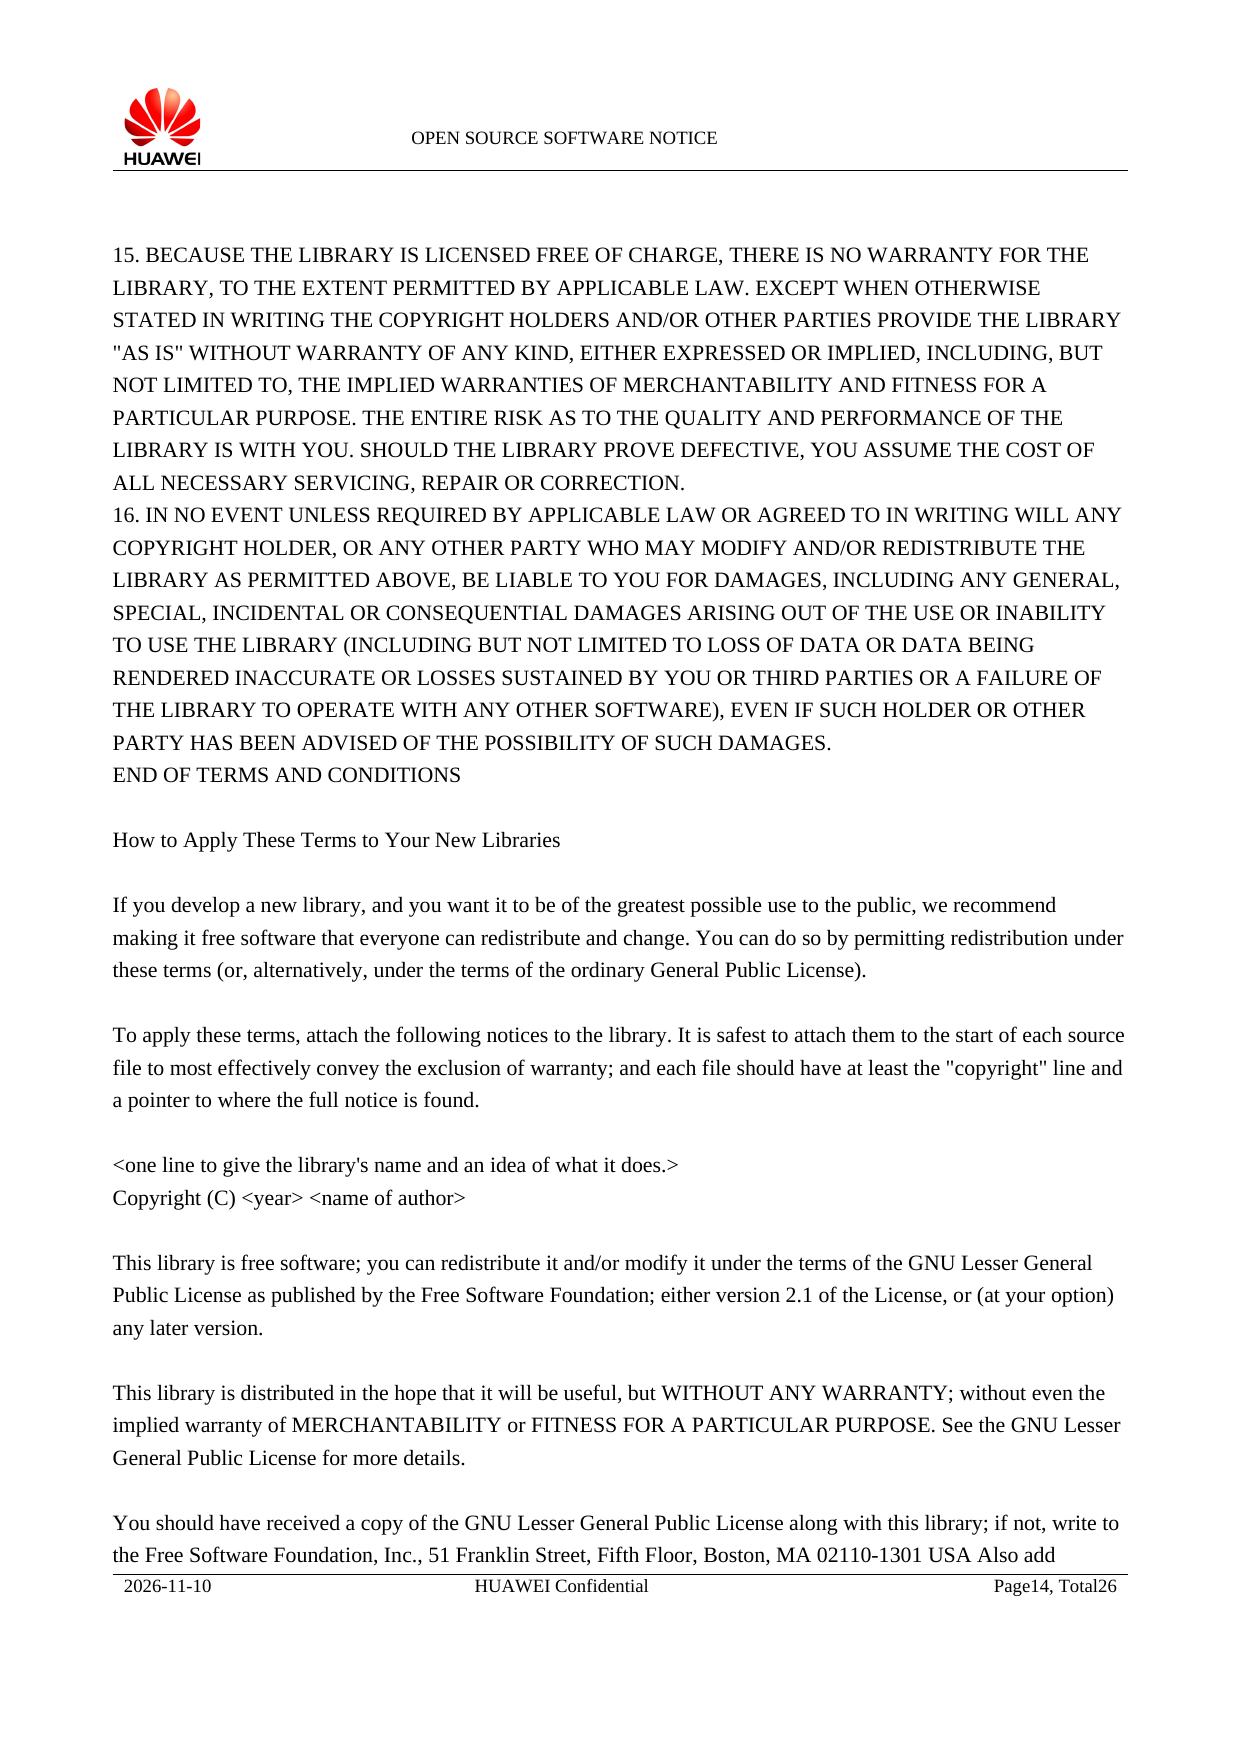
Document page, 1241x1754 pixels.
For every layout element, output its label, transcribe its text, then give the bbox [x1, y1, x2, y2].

picture [124, 88, 201, 165]
